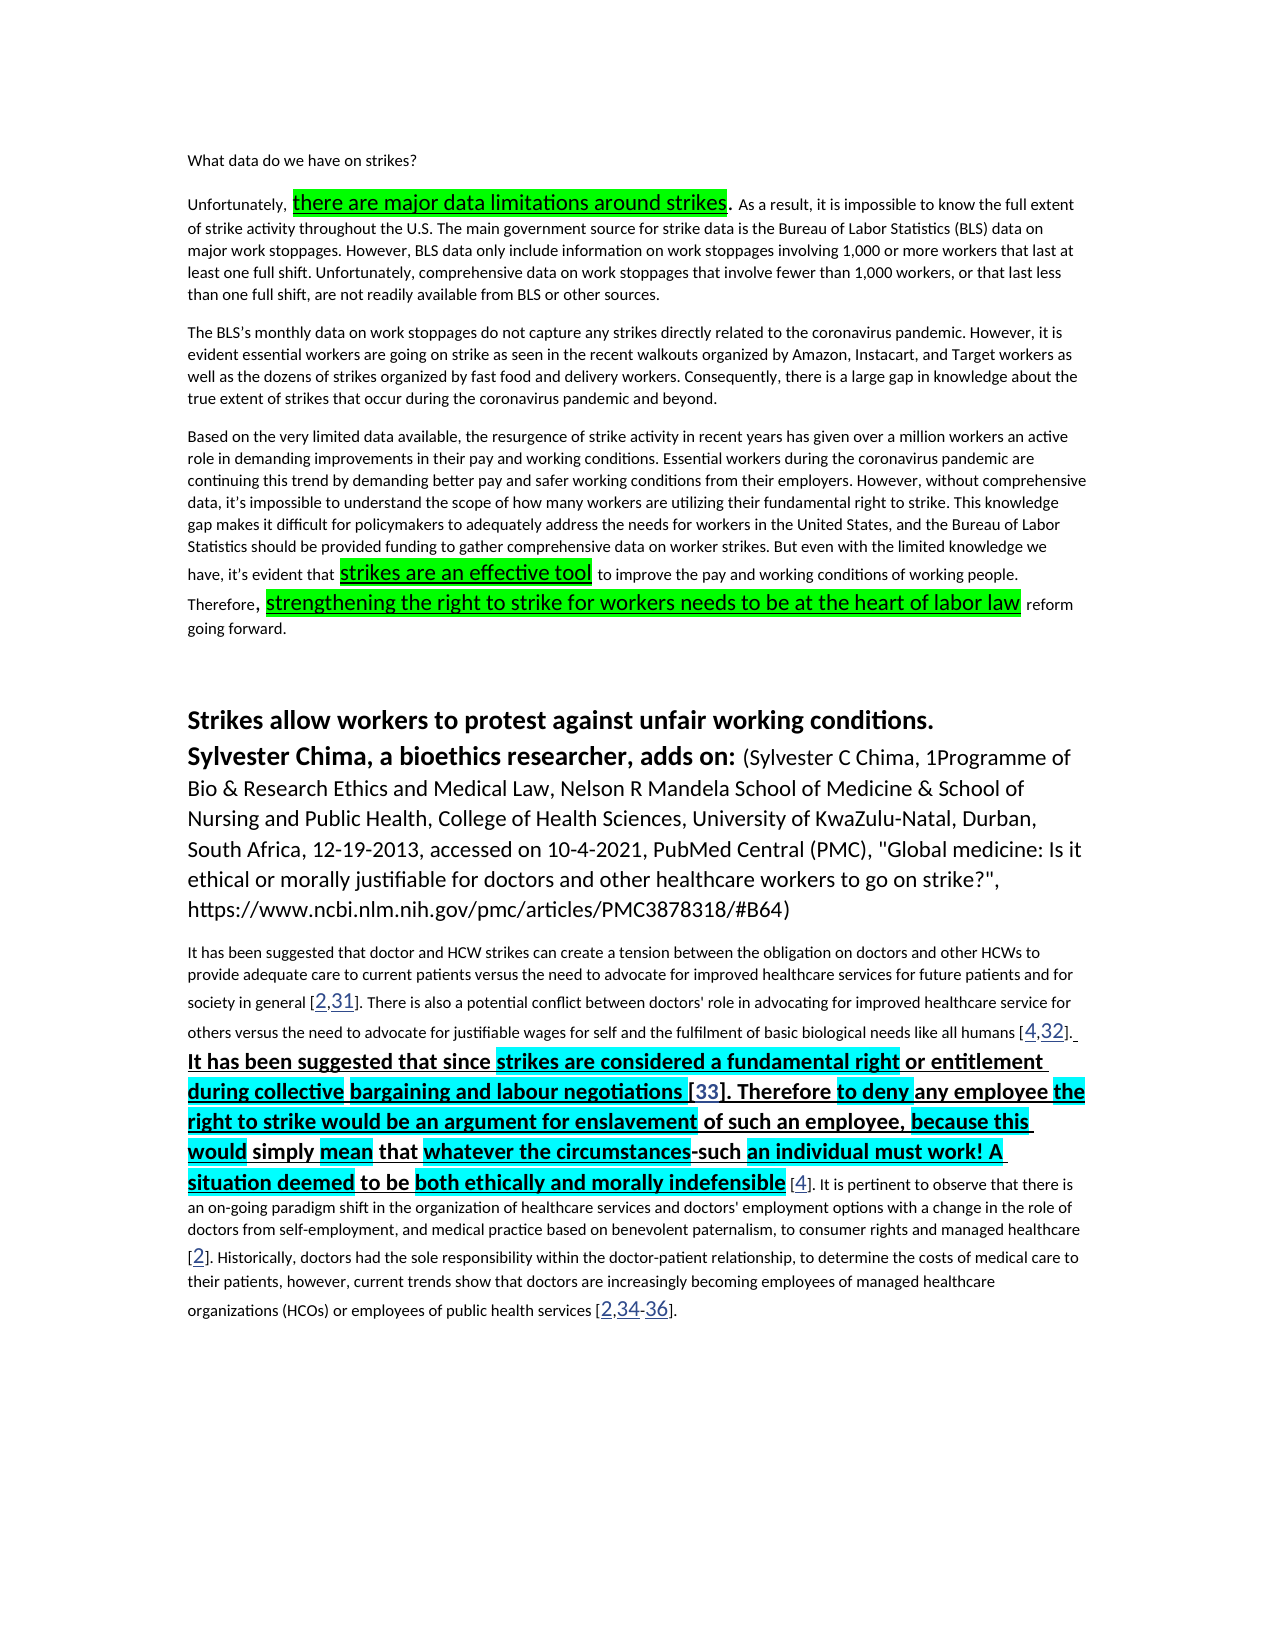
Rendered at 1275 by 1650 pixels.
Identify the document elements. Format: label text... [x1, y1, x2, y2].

subtitle Strikes allow workers to protest against unfair working conditions. [187, 703, 1087, 737]
text The BLS’s monthly data on work stoppages do not capture any strikes directly related to the coronavirus pandemic. However, it is evident essential workers are going on strike as seen in the recent walkouts organized by Amazon, Instacart, and Target workers as well as the dozens of strikes organized by fast food and delivery workers. Consequently, there is a large gap in knowledge about the true extent of strikes that occur during the coronavirus pandemic and beyond. [187, 322, 1087, 408]
text Sylvester Chima, a bioethics researcher, adds on: (Sylvester C Chima, 1Programme of Bio & Research Ethics and Medical Law, Nelson R Mandela School of Medicine & School of Nursing and Public Health, College of Health Sciences, University of KwaZulu-Natal, Durban, South Africa, 12-19-2013, accessed on 10-4-2021, PubMed Central (PMC), "Global medicine: Is it ethical or morally justifiable for doctors and other healthcare workers to go on strike?", https://www.ncbi.nlm.nih.gov/pmc/articles/PMC3878318/#B64) [187, 739, 1087, 923]
text It has been suggested that doctor and HCW strikes can create a tension between the obligation on doctors and other HCWs to provide adequate care to current patients versus the need to advocate for improved healthcare services for future patients and for society in general [2,31]. There is also a potential conflict between doctors' role in advocating for improved healthcare service for others versus the need to advocate for justifiable wages for self and the fulfilment of basic biological needs like all humans [4,32]. It has been suggested that since strikes are considered a fundamental right or entitlement during collective bargaining and labour negotiations [33]. Therefore to deny any employee the right to strike would be an argument for enslavement of such an employee, because this would simply mean that whatever the circumstances-such an individual must work! A situation deemed to be both ethically and morally indefensible [4]. It is pertinent to observe that there is an on-going paradigm shift in the organization of healthcare services and doctors' employment options with a change in the role of doctors from self-employment, and medical practice based on benevolent paternalism, to consumer rights and managed healthcare [2]. Historically, doctors had the sole responsibility within the doctor-patient relationship, to determine the costs of medical care to their patients, however, current trends show that doctors are increasingly becoming employees of managed healthcare organizations (HCOs) or employees of public health services [2,34-36]. [187, 942, 1087, 1322]
text Based on the very limited data available, the resurgence of strike activity in recent years has given over a million workers an active role in demanding improvements in their pay and working conditions. Essential workers during the coronavirus pandemic are continuing this trend by demanding better pay and safer working conditions from their employers. However, without comprehensive data, it’s impossible to understand the scope of how many workers are utilizing their fundamental right to strike. This knowledge gap makes it difficult for policymakers to adequately address the needs for workers in the United States, and the Bureau of Labor Statistics should be provided funding to gather comprehensive data on worker strikes. But even with the limited knowledge we have, it’s evident that strikes are an effective tool to improve the pay and working conditions of working people. Therefore, strengthening the right to strike for workers needs to be at the heart of labor law reform going forward. [187, 426, 1087, 638]
text What data do we have on strikes? [187, 150, 1087, 170]
text Unfortunately, there are major data limitations around strikes. As a result, it is impossible to know the full extent of strike activity throughout the U.S. The main government source for strike data is the Bureau of Labor Statistics (BLS) data on major work stoppages. However, BLS data only include information on work stoppages involving 1,000 or more workers that last at least one full shift. Unfortunately, comprehensive data on work stoppages that involve fewer than 1,000 workers, or that last less than one full shift, are not readily available from BLS or other sources. [187, 188, 1087, 304]
